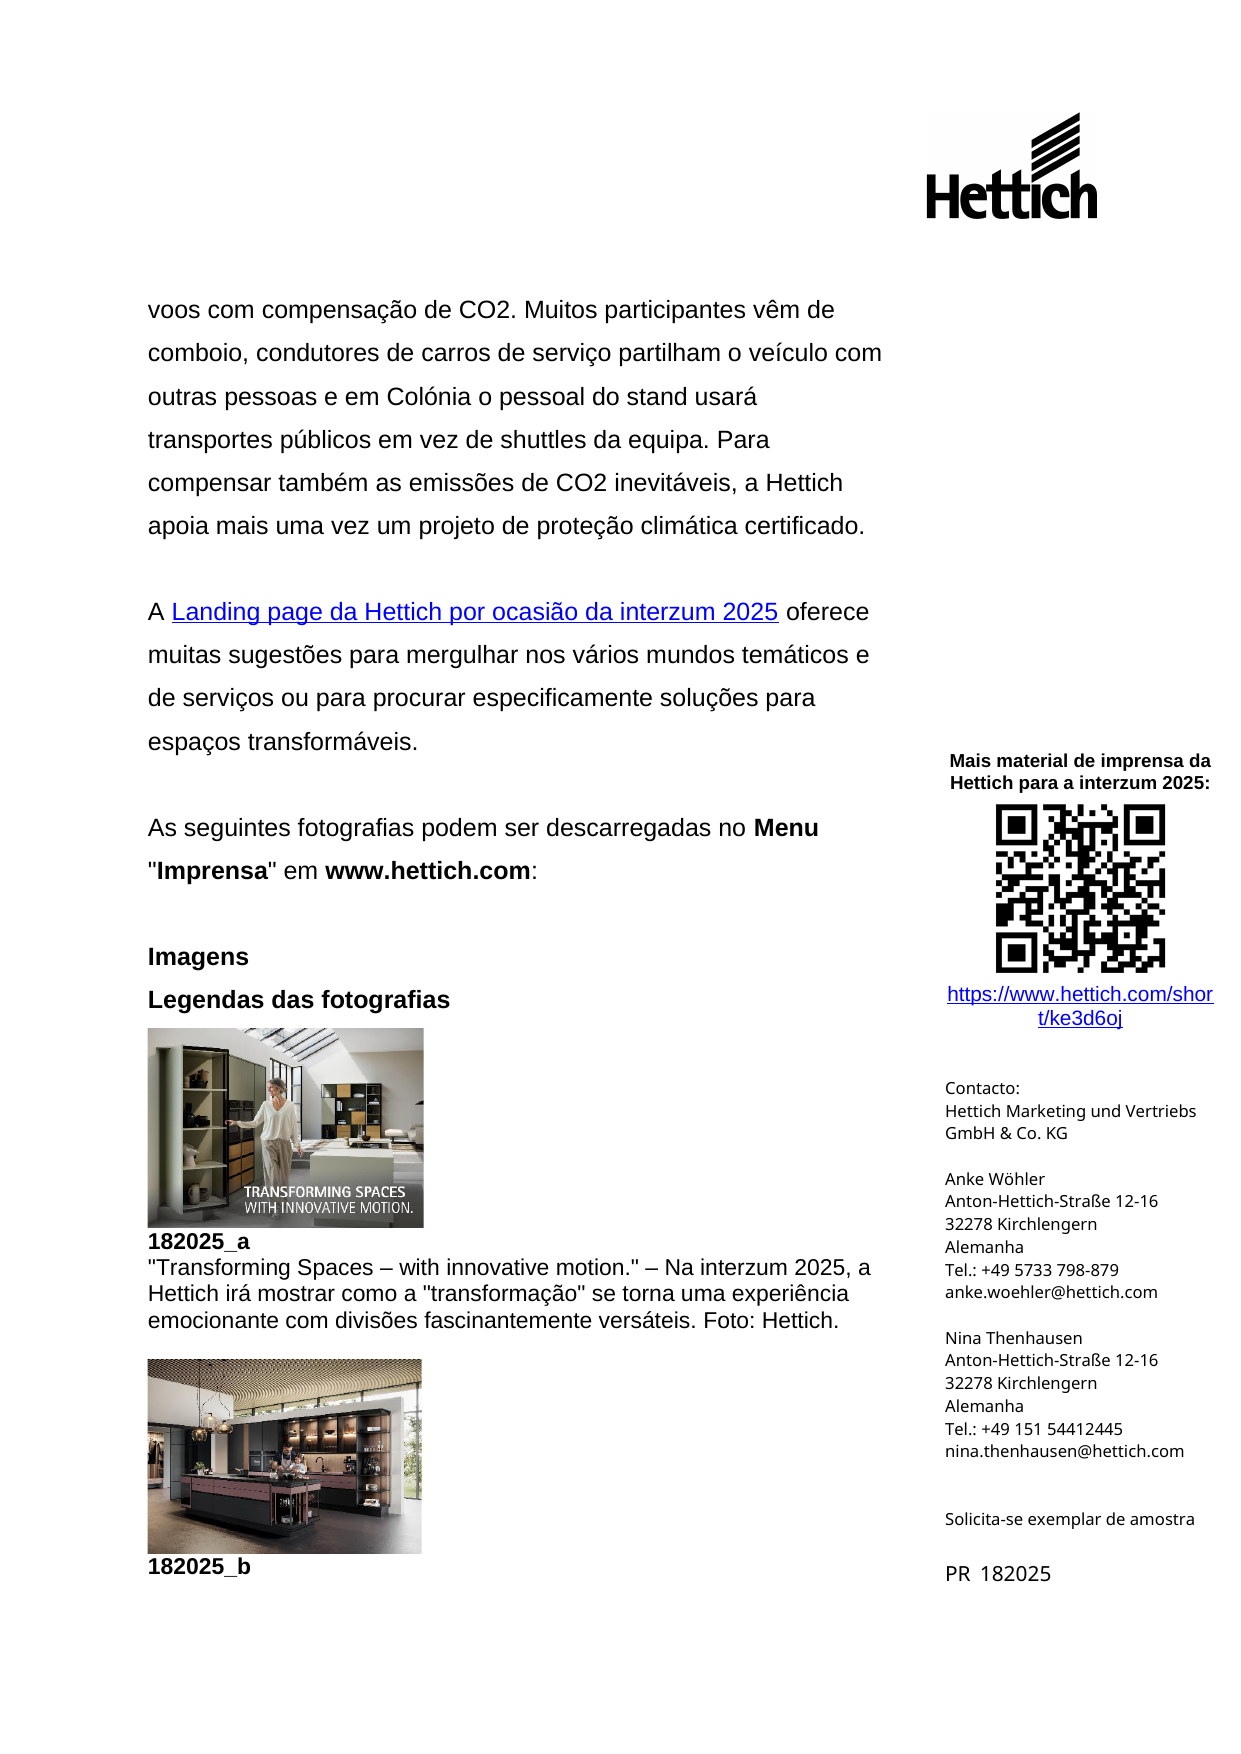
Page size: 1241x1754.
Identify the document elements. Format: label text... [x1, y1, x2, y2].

text "Transforming Spaces – with innovative motion." – Na interzum 2025, a Hettich irá mostrar como a "transformação" se torna uma experiência emocionante com divisões fascinantemente versáteis. Foto: Hettich. [148, 1254, 886, 1333]
text As seguintes fotografias podem ser descarregadas no Menu "Imprensa" em www.hettich.com: [148, 813, 886, 885]
picture [926, 112, 1097, 219]
text A Landing page da Hettich por ocasião da interzum 2025 oferece muitas sugestões para mergulhar nos vários mundos temáticos e de serviços ou para procurar especificamente soluções para espaços transformáveis. [148, 597, 886, 755]
text 182025_b [148, 1553, 886, 1579]
text 182025_a [148, 1228, 886, 1254]
picture [147, 1359, 422, 1554]
picture [147, 1028, 424, 1228]
text Legendas das fotografias [148, 985, 886, 1014]
text Imagens [148, 942, 886, 971]
